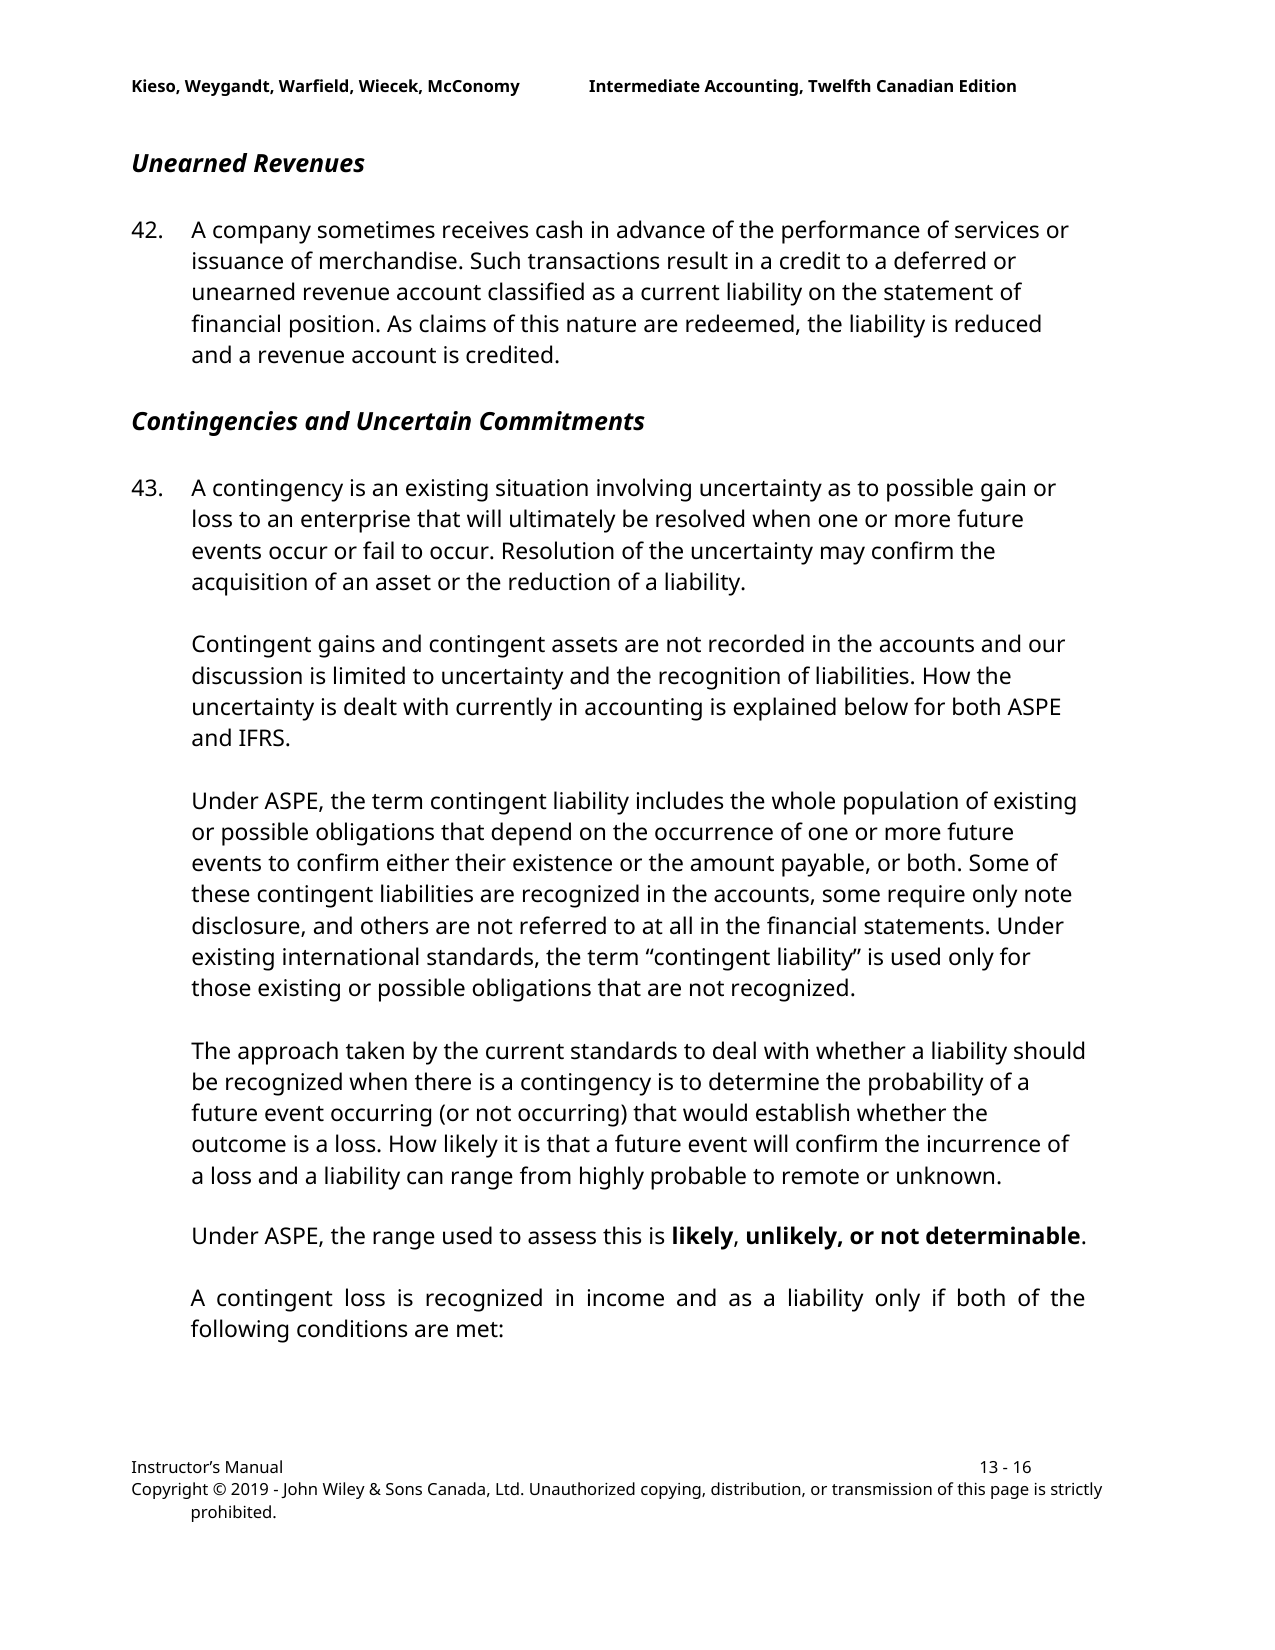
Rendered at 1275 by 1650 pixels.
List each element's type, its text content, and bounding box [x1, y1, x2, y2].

text Under ASPE, the range used to assess this is likely, unlikely, or not determinable. [131, 1220, 1087, 1251]
text 42. A company sometimes receives cash in advance of the performance of services or issuance of merchandise. Such transactions result in a credit to a deferred or unearned revenue account classified as a current liability on the statement of financial position. As claims of this nature are redeemed, the liability is reduced and a revenue account is credited. [131, 214, 1087, 370]
text 43. A contingency is an existing situation involving uncertainty as to possible gain or loss to an enterprise that will ultimately be resolved when one or more future events occur or fail to occur. Resolution of the uncertainty may confirm the acquisition of an asset or the reduction of a liability. [131, 472, 1087, 597]
subtitle Contingencies and Uncertain Commitments [131, 404, 1087, 438]
text A contingent loss is recognized in income and as a liability only if both of the following conditions are met: [131, 1282, 1087, 1345]
subtitle Unearned Revenues [131, 146, 1087, 180]
text The approach taken by the current standards to deal with whether a liability should be recognized when there is a contingency is to determine the probability of a future event occurring (or not occurring) that would establish whether the outcome is a loss. How likely it is that a future event will confirm the incurrence of a loss and a liability can range from highly probable to remote or unknown. [131, 1035, 1087, 1191]
text Contingent gains and contingent assets are not recorded in the accounts and our discussion is limited to uncertainty and the recognition of liabilities. How the uncertainty is dealt with currently in accounting is explained below for both ASPE and IFRS. [131, 628, 1087, 753]
text Under ASPE, the term contingent liability includes the whole population of existing or possible obligations that depend on the occurrence of one or more future events to confirm either their existence or the amount payable, or both. Some of these contingent liabilities are recognized in the accounts, some require only note disclosure, and others are not referred to at all in the financial statements. Under existing international standards, the term “contingent liability” is used only for those existing or possible obligations that are not recognized. [131, 785, 1087, 1003]
